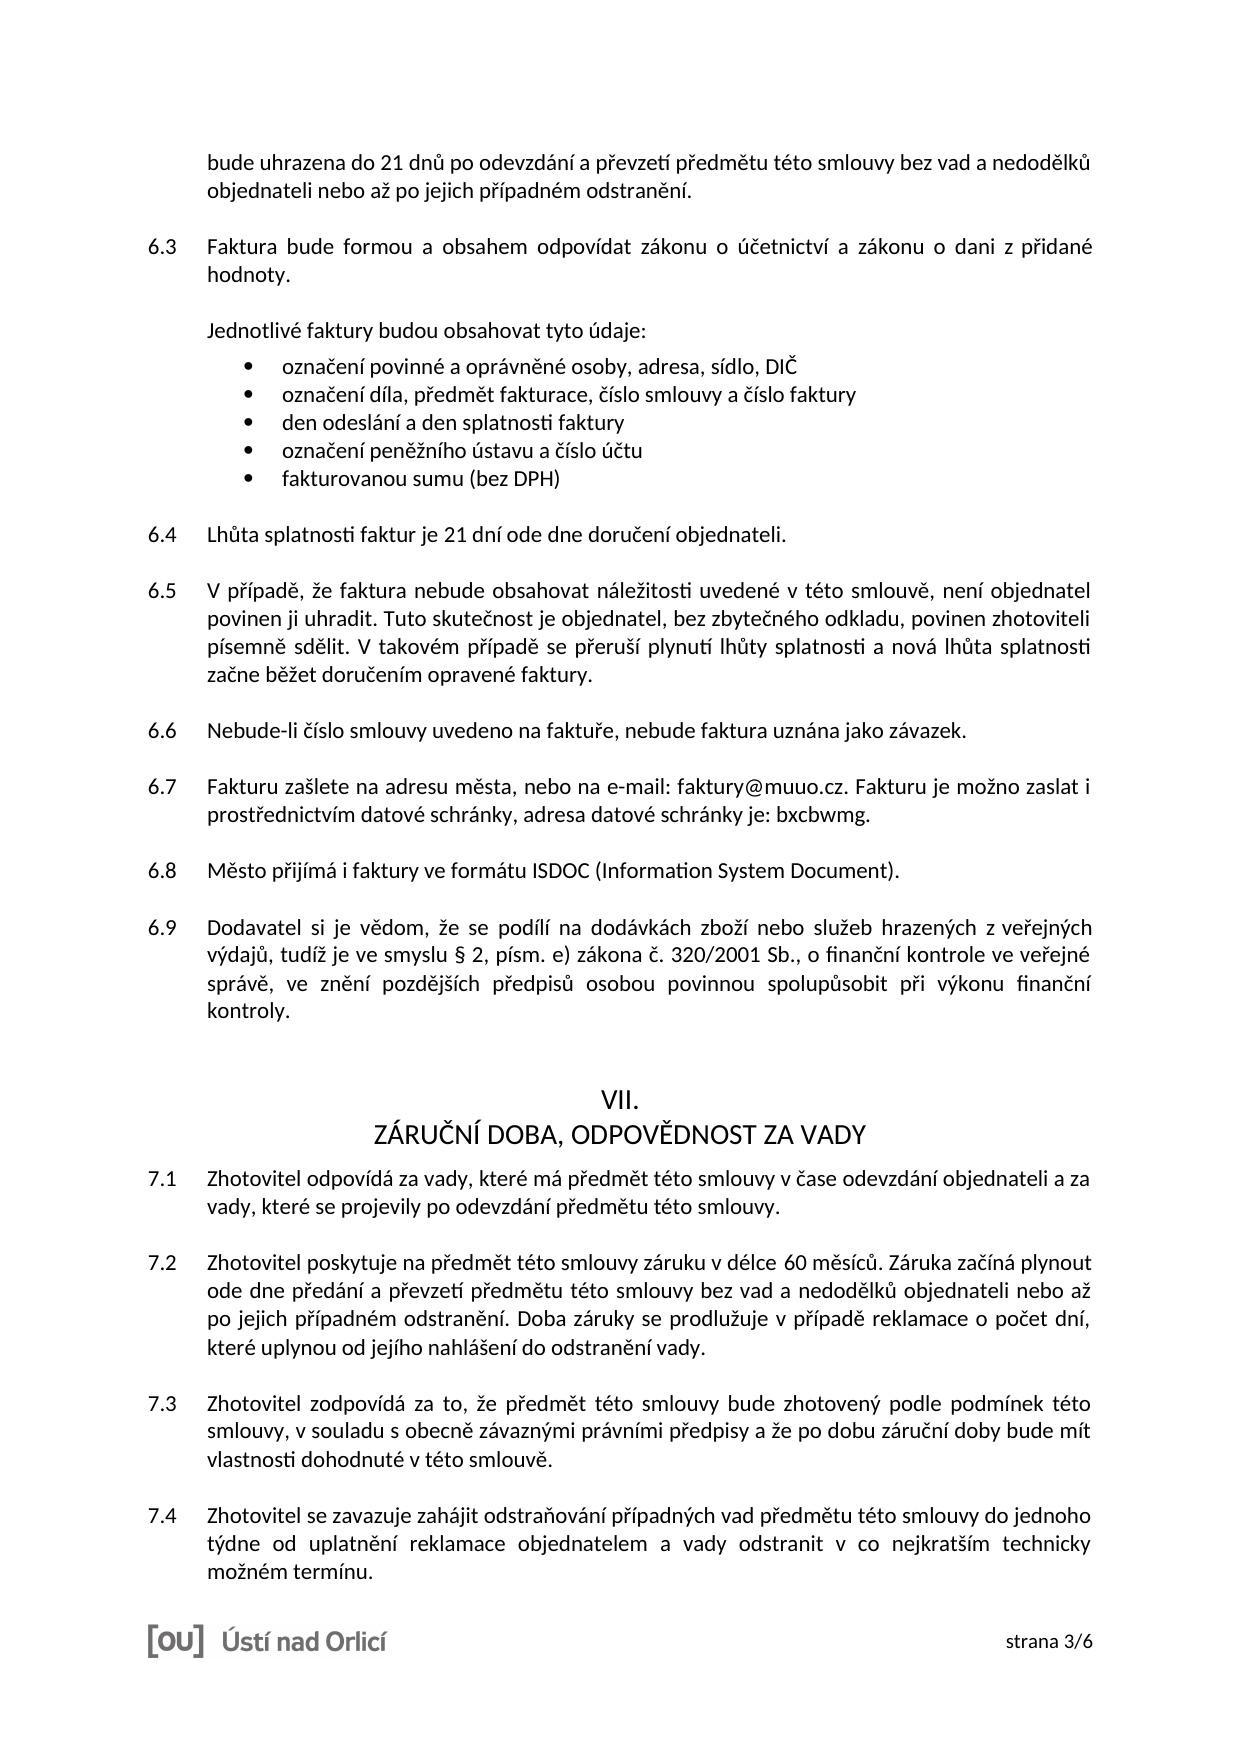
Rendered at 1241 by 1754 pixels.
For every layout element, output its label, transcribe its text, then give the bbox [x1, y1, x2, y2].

text 6.6 Nebude-li číslo smlouvy uvedeno na faktuře, nebude faktura uznána jako závazek. [148, 716, 1092, 744]
text 6.5 V případě, že faktura nebude obsahovat náležitosti uvedené v této smlouvě, není objednatel povinen ji uhradit. Tuto skutečnost je objednatel, bez zbytečného odkladu, povinen zhotoviteli písemně sdělit. V takovém případě se přeruší plynutí lhůty splatnosti a nová lhůta splatnosti začne běžet doručením opravené faktury. [148, 576, 1092, 688]
list označení díla, předmět fakturace, číslo smlouvy a číslo faktury [244, 380, 1092, 408]
text 6.4 Lhůta splatnosti faktur je 21 dní ode dne doručení objednateli. [148, 520, 1092, 548]
text Jednotlivé faktury budou obsahovat tyto údaje: [207, 316, 1092, 344]
text 6.7 Fakturu zašlete na adresu města, nebo na e-mail: faktury@muuo.cz. Fakturu je možno zaslat i prostřednictvím datové schránky, adresa datové schránky je: bxcbwmg. [148, 772, 1092, 828]
text záruční doba, odpovědnost za vady [148, 1116, 1092, 1152]
text 7.2 Zhotovitel poskytuje na předmět této smlouvy záruku v délce 60 měsíců. Záruka začíná plynout ode dne předání a převzetí předmětu této smlouvy bez vad a nedodělků objednateli nebo až po jejich případném odstranění. Doba záruky se prodlužuje v případě reklamace o počet dní, které uplynou od jejího nahlášení do odstranění vady. [148, 1248, 1092, 1361]
text VII. [148, 1081, 1092, 1116]
list označení peněžního ústavu a číslo účtu [244, 436, 1092, 464]
list den odeslání a den splatnosti faktury [244, 408, 1092, 436]
text 6.9 Dodavatel si je vědom, že se podílí na dodávkách zboží nebo služeb hrazených z veřejných výdajů, tudíž je ve smyslu § 2, písm. e) zákona č. 320/2001 Sb., o finanční kontrole ve veřejné správě, ve znění pozdějších předpisů osobou povinnou spolupůsobit při výkonu finanční kontroly. [148, 913, 1092, 1025]
text 7.4 Zhotovitel se zavazuje zahájit odstraňování případných vad předmětu této smlouvy do jednoho týdne od uplatnění reklamace objednatelem a vady odstranit v co nejkratším technicky možném termínu. [148, 1501, 1092, 1585]
picture [147, 1623, 388, 1659]
list označení povinné a oprávněné osoby, adresa, sídlo, DIČ [244, 352, 1092, 380]
text 6.8 Město přijímá i faktury ve formátu ISDOC (Information System Document). [148, 857, 1092, 884]
list fakturovanou sumu (bez DPH) [244, 464, 1092, 492]
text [148, 148, 1092, 204]
text 7.3 Zhotovitel zodpovídá za to, že předmět této smlouvy bude zhotovený podle podmínek této smlouvy, v souladu s obecně závaznými právními předpisy a že po dobu záruční doby bude mít vlastnosti dohodnuté v této smlouvě. [148, 1389, 1092, 1473]
text 6.3 Faktura bude formou a obsahem odpovídat zákonu o účetnictví a zákonu o dani z přidané hodnoty. [148, 232, 1092, 288]
text 7.1 Zhotovitel odpovídá za vady, které má předmět této smlouvy v čase odevzdání objednateli a za vady, které se projevily po odevzdání předmětu této smlouvy. [148, 1164, 1092, 1221]
